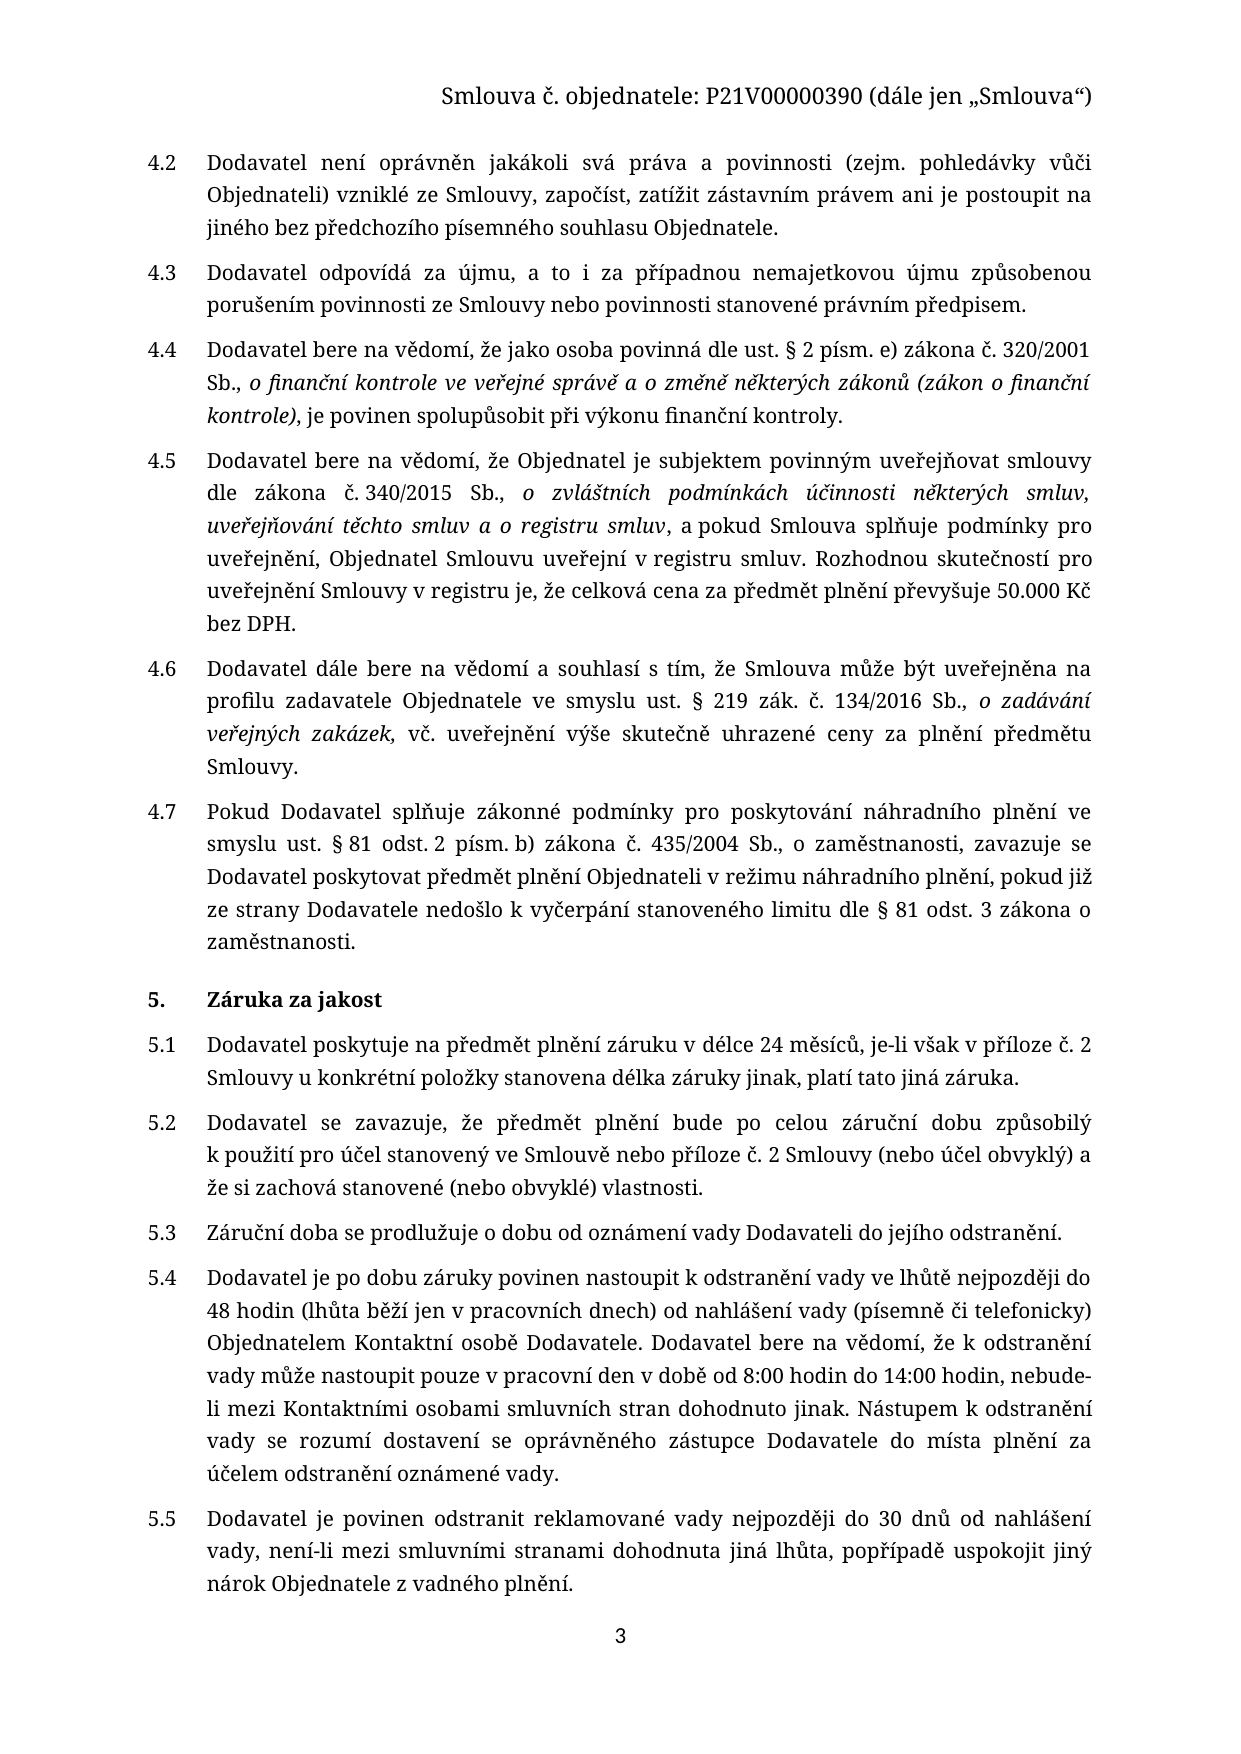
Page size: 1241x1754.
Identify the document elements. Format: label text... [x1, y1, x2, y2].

list Pokud Dodavatel splňuje zákonné podmínky pro poskytování náhradního plnění ve smyslu ust. § 81 odst. 2 písm. b) zákona č. 435/2004 Sb., o zaměstnanosti, zavazuje se Dodavatel poskytovat předmět plnění Objednateli v režimu náhradního plnění, pokud již ze strany Dodavatele nedošlo k vyčerpání stanoveného limitu dle § 81 odst. 3 zákona o zaměstnanosti. [148, 797, 1093, 956]
list Dodavatel se zavazuje, že předmět plnění bude po celou záruční dobu způsobilý k použití pro účel stanovený ve Smlouvě nebo příloze č. 2 Smlouvy (nebo účel obvyklý) a že si zachová stanovené (nebo obvyklé) vlastnosti. [148, 1108, 1093, 1201]
list Dodavatel není oprávněn jakákoli svá práva a povinnosti (zejm. pohledávky vůči Objednateli) vzniklé ze Smlouvy, započíst, zatížit zástavním právem ani je postoupit na jiného bez předchozího písemného souhlasu Objednatele. [148, 148, 1093, 241]
list Dodavatel poskytuje na předmět plnění záruku v délce 24 měsíců, je-li však v příloze č. 2 Smlouvy u konkrétní položky stanovena délka záruky jinak, platí tato jiná záruka. [148, 1030, 1093, 1091]
list Záruka za jakost [148, 985, 1093, 1013]
list Záruční doba se prodlužuje o dobu od oznámení vady Dodavateli do jejího odstranění. [148, 1218, 1093, 1247]
list Dodavatel bere na vědomí, že Objednatel je subjektem povinným uveřejňovat smlouvy dle zákona č. 340/2015 Sb., o zvláštních podmínkách účinnosti některých smluv, uveřejňování těchto smluv a o registru smluv, a pokud Smlouva splňuje podmínky pro uveřejnění, Objednatel Smlouvu uveřejní v registru smluv. Rozhodnou skutečností pro uveřejnění Smlouvy v registru je, že celková cena za předmět plnění převyšuje 50.000 Kč bez DPH. [148, 446, 1093, 637]
list Dodavatel dále bere na vědomí a souhlasí s tím, že Smlouva může být uveřejněna na profilu zadavatele Objednatele ve smyslu ust. § 219 zák. č. 134/2016 Sb., o zadávání veřejných zakázek, vč. uveřejnění výše skutečně uhrazené ceny za plnění předmětu Smlouvy. [148, 654, 1093, 780]
list Dodavatel je povinen odstranit reklamované vady nejpozději do 30 dnů od nahlášení vady, není-li mezi smluvními stranami dohodnuta jiná lhůta, popřípadě uspokojit jiný nárok Objednatele z vadného plnění. [148, 1504, 1093, 1598]
list Dodavatel bere na vědomí, že jako osoba povinná dle ust. § 2 písm. e) zákona č. 320/2001 Sb., o finanční kontrole ve veřejné správě a o změně některých zákonů (zákon o finanční kontrole), je povinen spolupůsobit při výkonu finanční kontroly. [148, 336, 1093, 429]
list Dodavatel odpovídá za újmu, a to i za případnou nemajetkovou újmu způsobenou porušením povinnosti ze Smlouvy nebo povinnosti stanovené právním předpisem. [148, 258, 1093, 319]
list Dodavatel je po dobu záruky povinen nastoupit k odstranění vady ve lhůtě nejpozději do 48 hodin (lhůta běží jen v pracovních dnech) od nahlášení vady (písemně či telefonicky) Objednatelem Kontaktní osobě Dodavatele. Dodavatel bere na vědomí, že k odstranění vady může nastoupit pouze v pracovní den v době od 8:00 hodin do 14:00 hodin, nebude-li mezi Kontaktními osobami smluvních stran dohodnuto jinak. Nástupem k odstranění vady se rozumí dostavení se oprávněného zástupce Dodavatele do místa plnění za účelem odstranění oznámené vady. [148, 1263, 1093, 1487]
